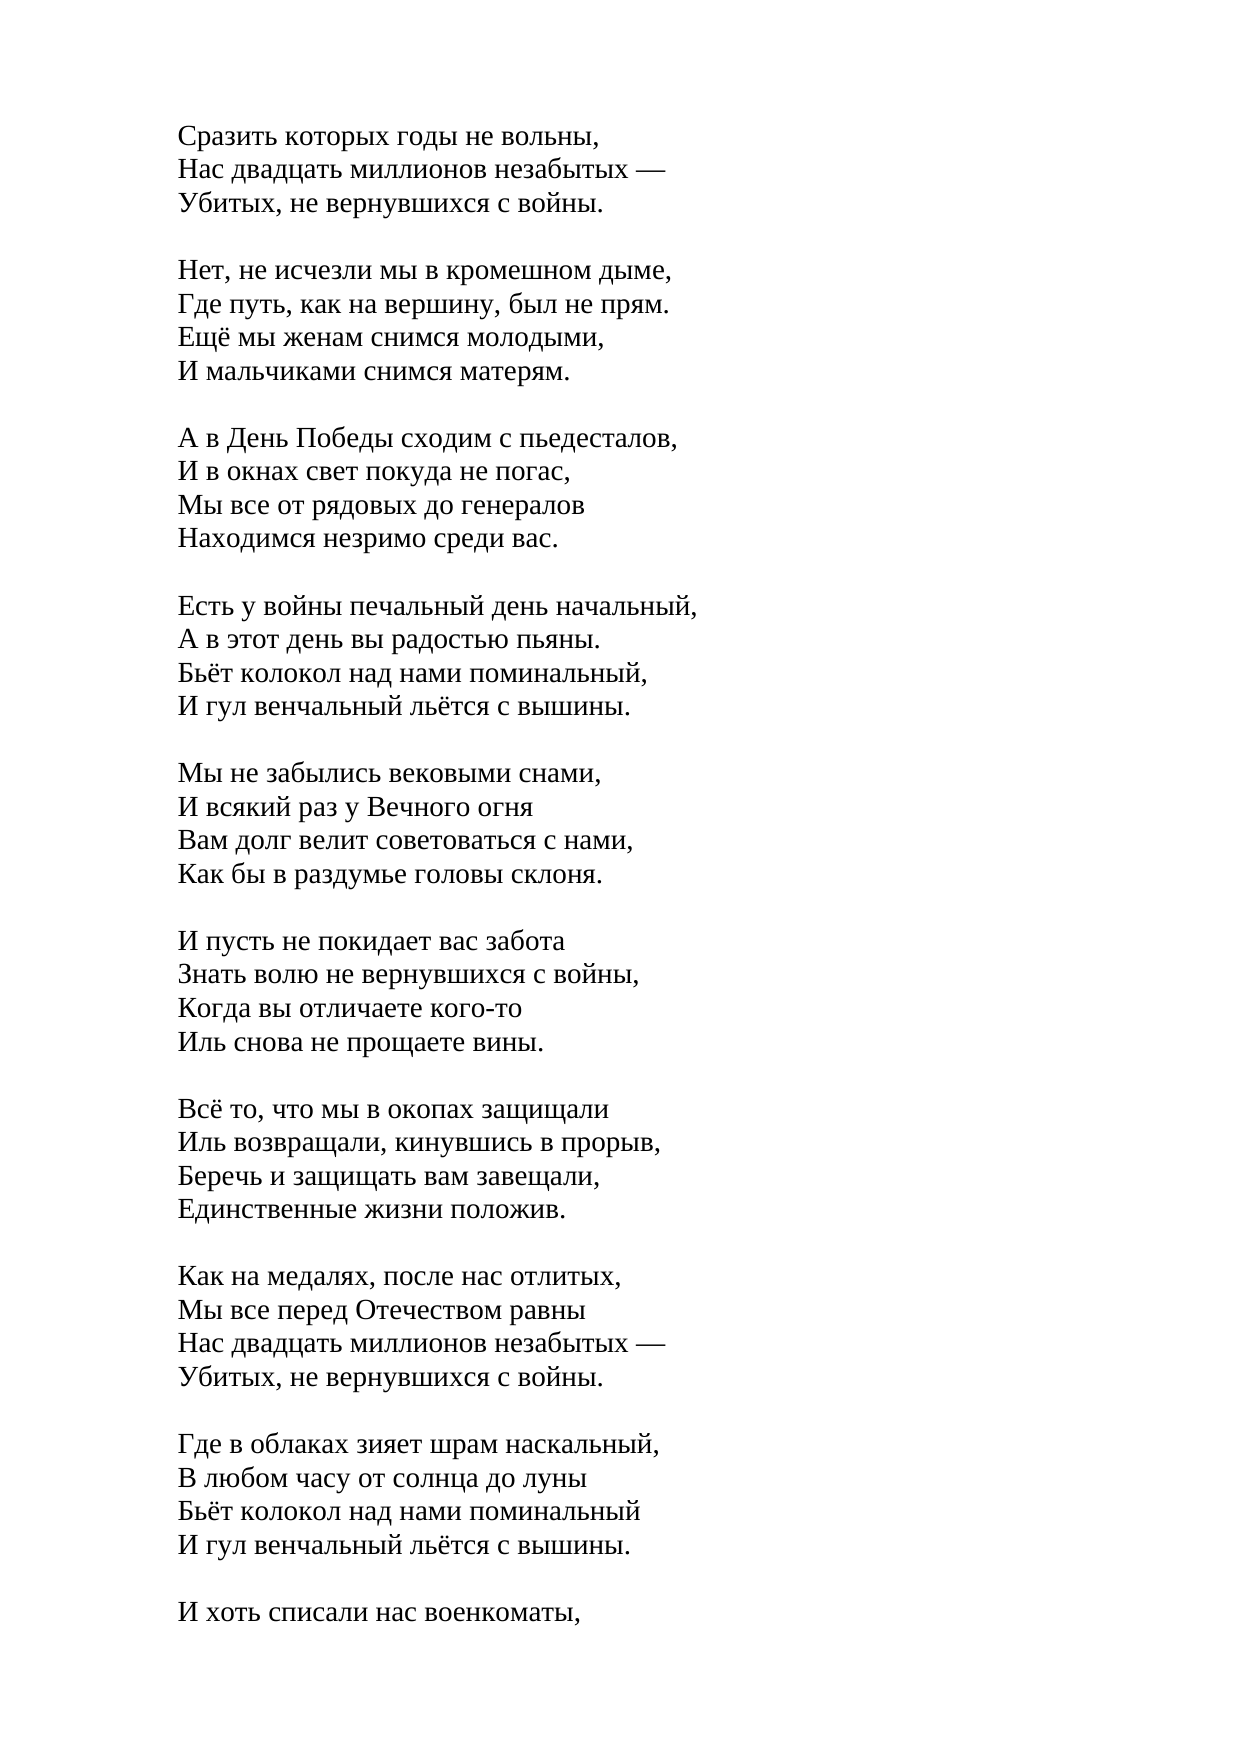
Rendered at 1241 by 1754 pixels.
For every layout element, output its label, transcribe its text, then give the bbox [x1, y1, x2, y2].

text И мальчиками снимся матерям. [177, 353, 1152, 386]
text Нет, не исчезли мы в кромешном дыме, [177, 252, 1152, 286]
text В любом часу от солнца до луны [177, 1460, 1152, 1493]
text И в окнах свет покуда не погас, [177, 453, 1152, 487]
text Нас двадцать миллионов незабытых — [177, 152, 1152, 185]
text Иль возвращали, кинувшись в прорыв, [177, 1124, 1152, 1158]
text И гул венчальный льётся с вышины. [177, 688, 1152, 722]
text Мы все перед Отечеством равны [177, 1292, 1152, 1326]
text Вам долг велит советоваться с нами, [177, 822, 1152, 856]
text Нас двадцать миллионов незабытых — [177, 1326, 1152, 1359]
text И гул венчальный льётся с вышины. [177, 1527, 1152, 1560]
text Когда вы отличаете кого-то [177, 990, 1152, 1024]
text Как бы в раздумье головы склоня. [177, 856, 1152, 889]
text Всё то, что мы в окопах защищали [177, 1091, 1152, 1124]
text Как на медалях, после нас отлитых, [177, 1258, 1152, 1292]
text Бьёт колокол над нами поминальный [177, 1493, 1152, 1527]
text Ещё мы женам снимся молодыми, [177, 319, 1152, 353]
text Беречь и защищать вам завещали, [177, 1158, 1152, 1191]
text Знать волю не вернувшихся с войны, [177, 957, 1152, 990]
text И всякий раз у Вечного огня [177, 789, 1152, 822]
text Где в облаках зияет шрам наскальный, [177, 1426, 1152, 1460]
text Единственные жизни положив. [177, 1191, 1152, 1225]
text Мы все от рядовых до генералов [177, 487, 1152, 521]
text Убитых, не вернувшихся с войны. [177, 1359, 1152, 1393]
text Есть у войны печальный день начальный, [177, 588, 1152, 621]
text И хоть списали нас военкоматы, [177, 1594, 1152, 1627]
text Иль снова не прощаете вины. [177, 1024, 1152, 1057]
text А в День Победы сходим с пьедесталов, [177, 420, 1152, 453]
text Находимся незримо среди вас. [177, 521, 1152, 554]
text Сразить которых годы не вольны, [177, 118, 1152, 152]
text Убитых, не вернувшихся с войны. [177, 185, 1152, 219]
text Бьёт колокол над нами поминальный, [177, 655, 1152, 688]
text А в этот день вы радостью пьяны. [177, 621, 1152, 655]
text И пусть не покидает вас забота [177, 923, 1152, 957]
text Где путь, как на вершину, был не прям. [177, 286, 1152, 319]
text Мы не забылись вековыми снами, [177, 755, 1152, 789]
